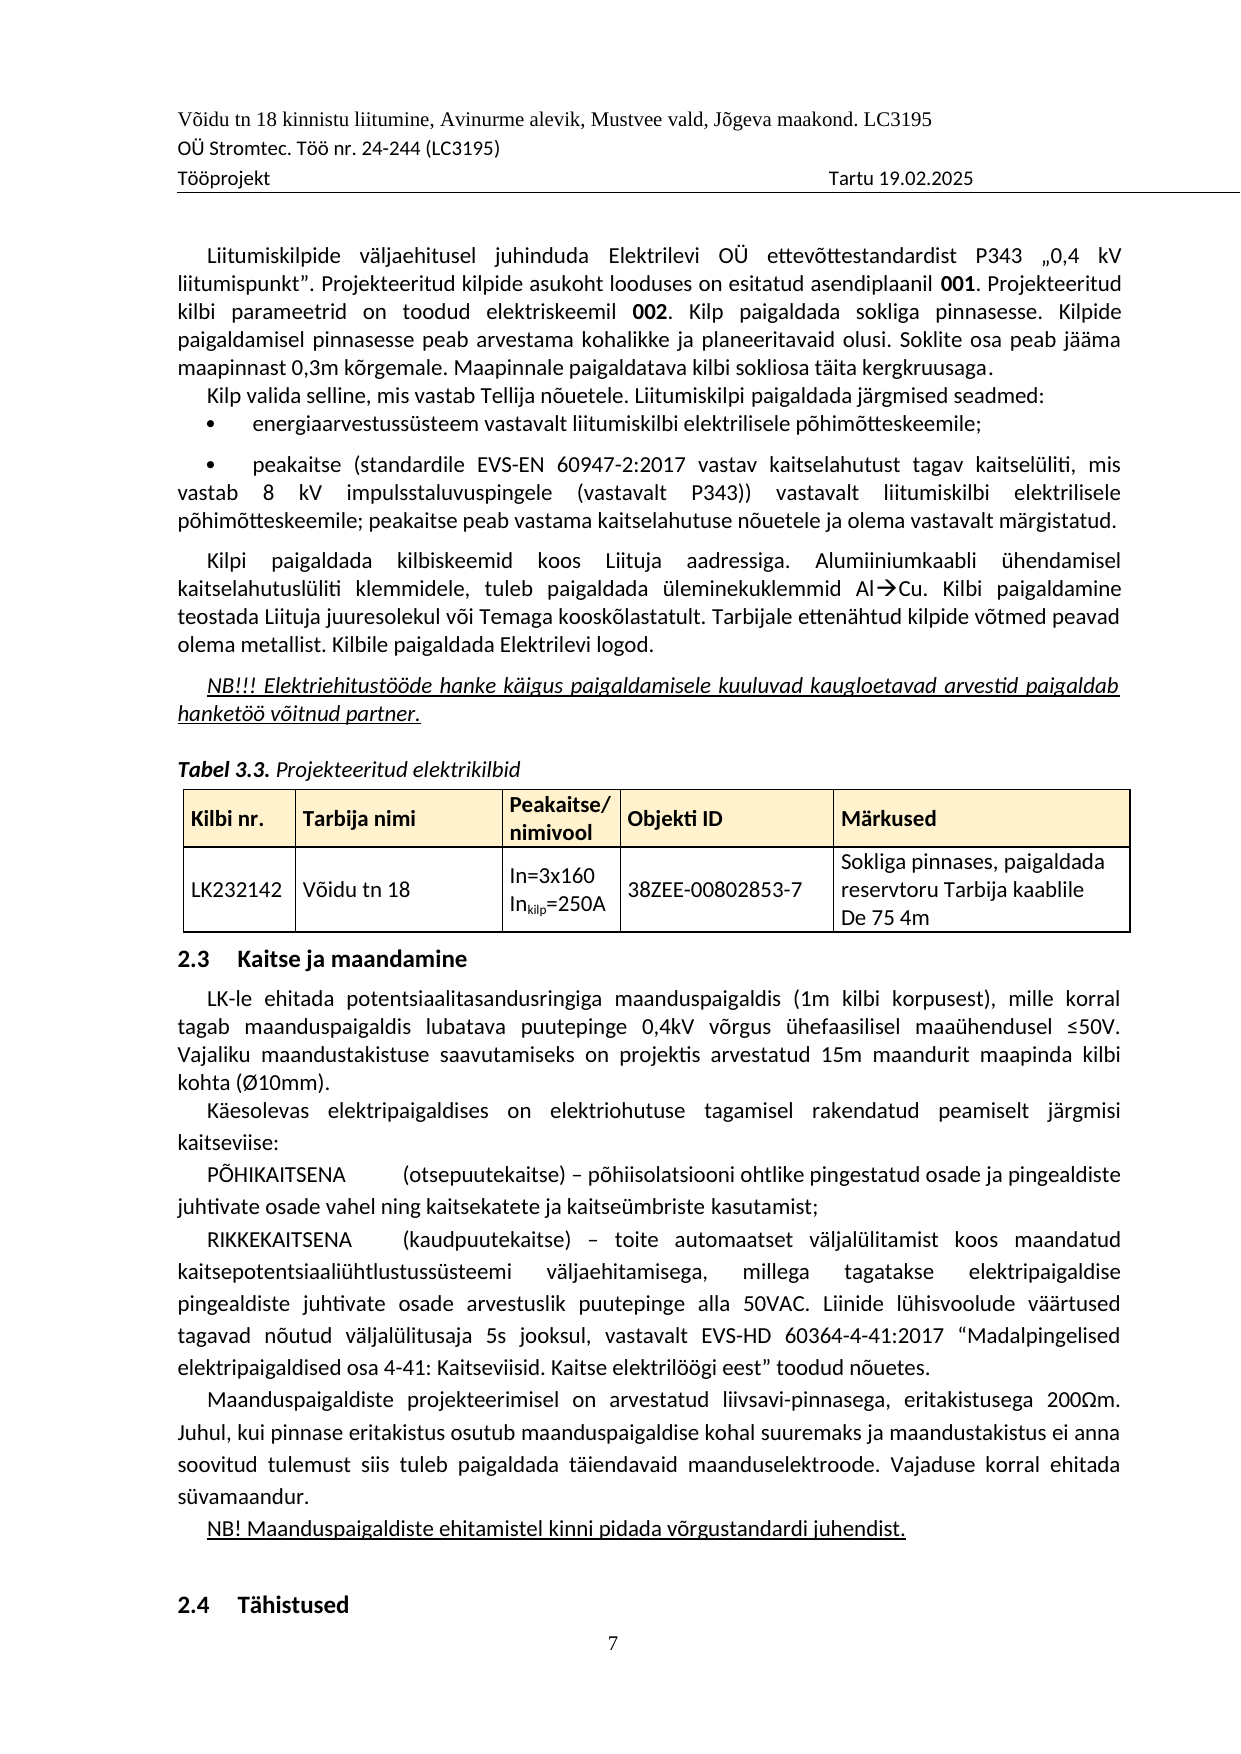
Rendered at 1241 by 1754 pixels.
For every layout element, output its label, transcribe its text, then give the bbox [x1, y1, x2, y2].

text Kilpi paigaldada kilbiskeemid koos Liituja aadressiga. Alumiiniumkaabli ühendamisel kaitselahutuslüliti klemmidele, tuleb paigaldada üleminekuklemmid AlCu. Kilbi paigaldamine teostada Liituja juuresolekul või Temaga kooskõlastatult. Tarbijale ettenähtud kilpide võtmed peavad olema metallist. Kilbile paigaldada Elektrilevi logod. [177, 546, 1122, 658]
text Liitumiskilpide väljaehitusel juhinduda Elektrilevi OÜ ettevõttestandardist P343 „0,4 kV liitumispunkt”. Projekteeritud kilpide asukoht looduses on esitatud asendiplaanil 001. Projekteeritud kilbi parameetrid on toodud elektriskeemil 002. Kilp paigaldada sokliga pinnasesse. Kilpide paigaldamisel pinnasesse peab arvestama kohalikke ja planeeritavaid olusi. Soklite osa peab jääma maapinnast 0,3m kõrgemale. Maapinnale paigaldatava kilbi sokliosa täita kergkruusaga. [177, 241, 1122, 381]
table_cell Sokliga pinnases, paigaldada reservtoru Tarbija kaablile De 75 4m [834, 848, 1129, 931]
text RIKKEKAITSENA (kaudpuutekaitse) – toite automaatset väljalülitamist koos maandatud kaitsepotentsiaaliühtlustussüsteemi väljaehitamisega, millega tagatakse elektripaigaldise pingealdiste juhtivate osade arvestuslik puutepinge alla 50VAC. Liinide lühisvoolude väärtused tagavad nõutud väljalülitusaja 5s jooksul, vastavalt EVS-HD 60364-4-41:2017 “Madalpingelised elektripaigaldised osa 4-41: Kaitseviisid. Kaitse elektrilöögi eest” toodud nõuetes. [177, 1225, 1122, 1381]
text NB!!! Elektriehitustööde hanke käigus paigaldamisele kuuluvad kaugloetavad arvestid paigaldab hanketöö võitnud partner. [177, 671, 1122, 727]
table_header Objekti ID [621, 790, 833, 846]
table_header Tarbija nimi [296, 790, 502, 846]
text NB! Maanduspaigaldiste ehitamistel kinni pidada võrgustandardi juhendist. [177, 1514, 1122, 1542]
list peakaitse (standardile EVS-EN 60947-2:2017 vastav kaitselahutust tagav kaitselüliti, mis vastab 8 kV impulsstaluvuspingele (vastavalt P343)) vastavalt liitumiskilbi elektrilisele põhimõtteskeemile; peakaitse peab vastama kaitselahutuse nõuetele ja olema vastavalt märgistatud. [177, 450, 1122, 534]
table_cell Võidu tn 18 [296, 848, 502, 931]
table_header Peakaitse/ nimivool [503, 790, 620, 846]
text Tabel 3.3. Projekteeritud elektrikilbid [177, 755, 1122, 783]
subtitle Kaitse ja maandamine [177, 943, 1122, 973]
text LK-le ehitada potentsiaalitasandusringiga maanduspaigaldis (1m kilbi korpusest), mille korral tagab maanduspaigaldis lubatava puutepinge 0,4kV võrgus ühefaasilisel maaühendusel ≤50V. Vajaliku maandustakistuse saavutamiseks on projektis arvestatud 15m maandurit maapinda kilbi kohta (Ø10mm). [177, 984, 1122, 1096]
text Käesolevas elektripaigaldises on elektriohutuse tagamisel rakendatud peamiselt järgmisi kaitseviise: [177, 1096, 1122, 1156]
text PÕHIKAITSENA (otsepuutekaitse) – põhiisolatsiooni ohtlike pingestatud osade ja pingealdiste juhtivate osade vahel ning kaitsekatete ja kaitseümbriste kasutamist; [177, 1160, 1122, 1221]
table_cell In=3x160 Inkilp=250A [503, 848, 620, 931]
table_header Märkused [834, 790, 1129, 846]
text Maanduspaigaldiste projekteerimisel on arvestatud liivsavi-pinnasega, eritakistusega 200Ωm. Juhul, kui pinnase eritakistus osutub maanduspaigaldise kohal suuremaks ja maandustakistus ei anna soovitud tulemust siis tuleb paigaldada täiendavaid maanduselektroode. Vajaduse korral ehitada süvamaandur. [177, 1386, 1122, 1510]
table_cell LK232142 [184, 848, 295, 931]
table_header Kilbi nr. [184, 790, 295, 846]
text Kilp valida selline, mis vastab Tellija nõuetele. Liitumiskilpi paigaldada järgmised seadmed: [177, 381, 1122, 409]
list energiaarvestussüsteem vastavalt liitumiskilbi elektrilisele põhimõtteskeemile; [177, 409, 1122, 437]
subtitle Tähistused [177, 1589, 1122, 1620]
table_cell 38ZEE-00802853-7 [621, 848, 833, 931]
